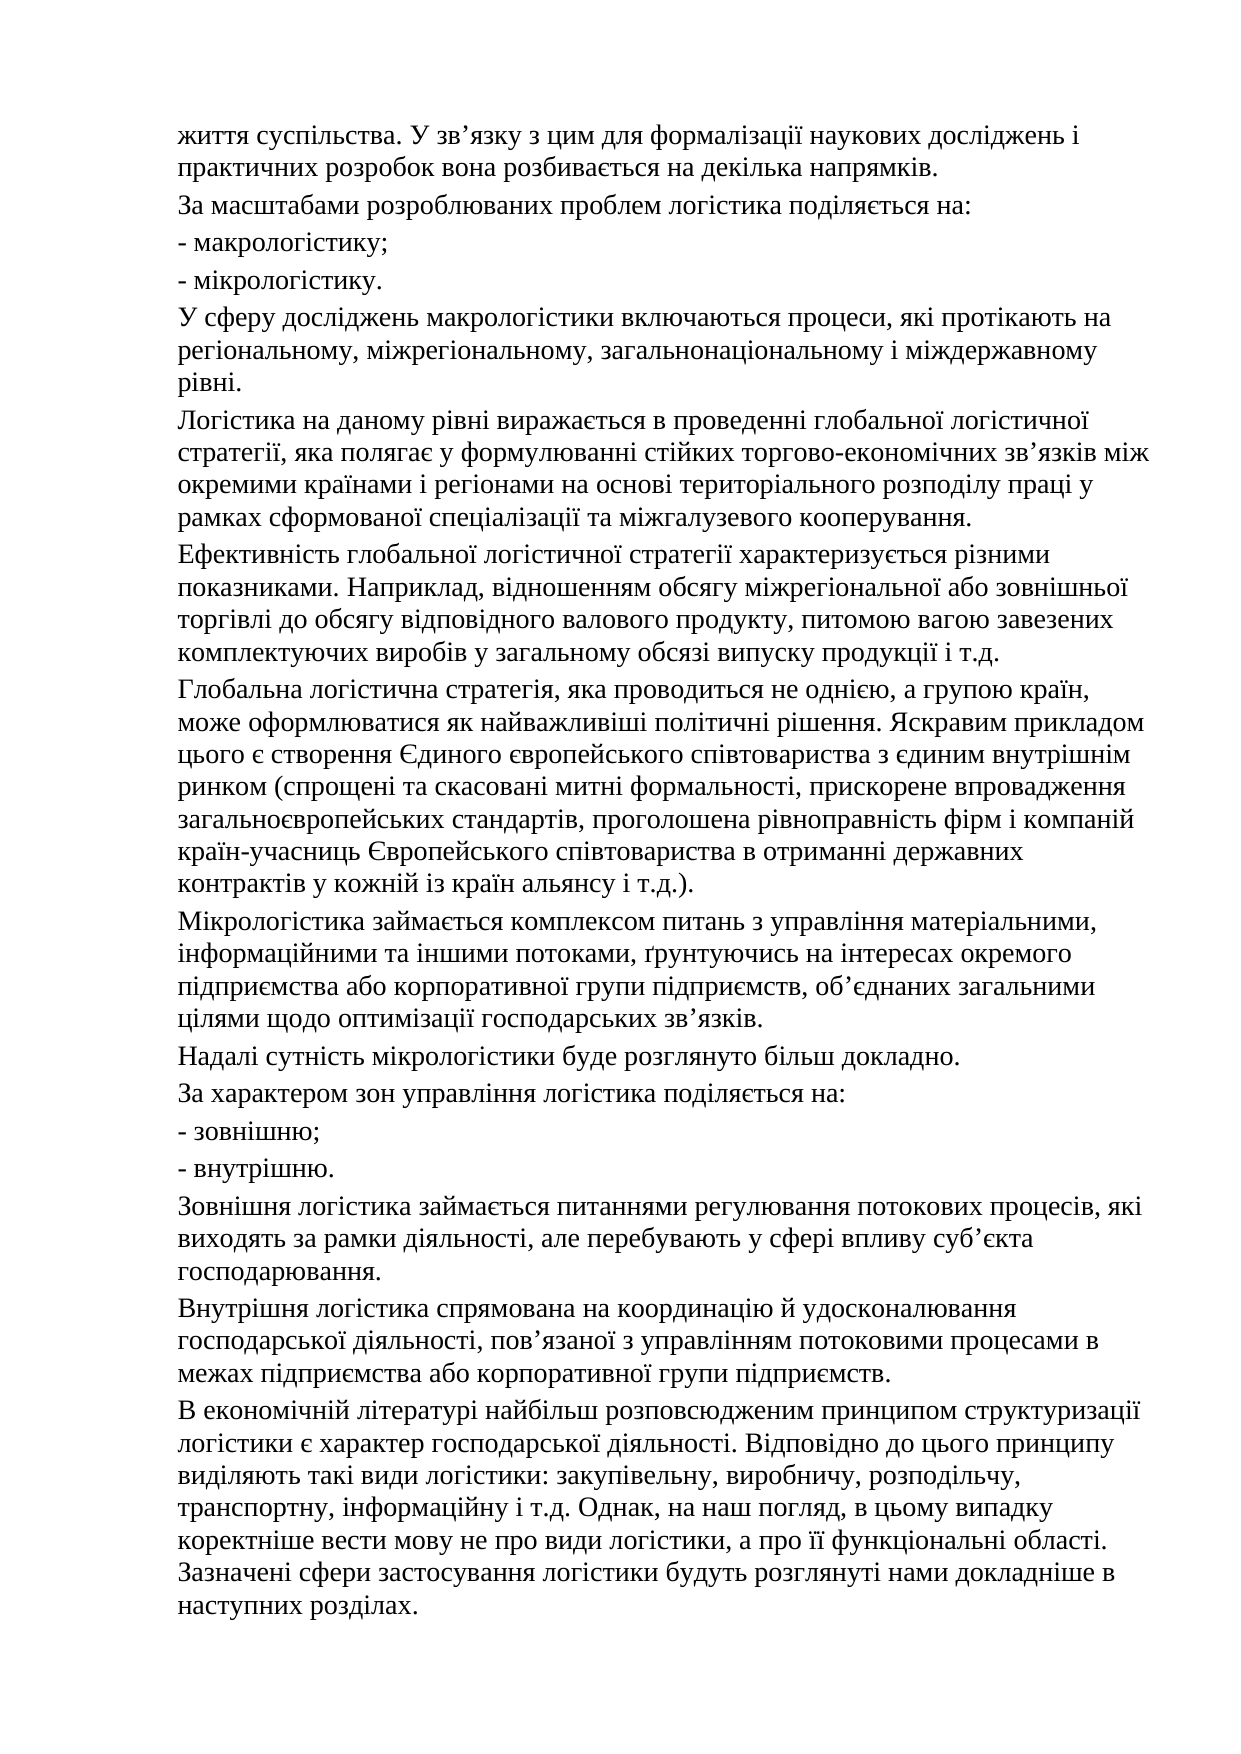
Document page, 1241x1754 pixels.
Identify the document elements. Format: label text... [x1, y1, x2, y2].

text За характером зон управління логістика поділяється на: [177, 1076, 1152, 1109]
text Надалі сутність мікрологістики буде розглянуто більш докладно. [177, 1039, 1152, 1071]
text - макрологістику; [177, 226, 1152, 258]
text Ефективність глобальної логістичної стратегії характеризується різними показниками. Наприклад, відношенням обсягу міжрегіональної або зовнішньої торгівлі до обсягу відповідного валового продукту, питомою вагою завезених комплектуючих виробів у загальному обсязі випуску продукції і т.д. [177, 537, 1152, 667]
text За масштабами розроблюваних проблем логістика поділяється на: [177, 188, 1152, 220]
text - внутрішню. [177, 1151, 1152, 1184]
text У сферу досліджень макрологістики включаються процеси, які протікають на регіональному, міжрегіональному, загальнонаціональному і міждержавному рівні. [177, 301, 1152, 398]
text - мікрологістику. [177, 263, 1152, 295]
text Внутрішня логістика спрямована на координацію й удосконалювання господарської діяльності, пов’язаної з управлінням потоковими процесами в межах підприємства або корпоративної групи підприємств. [177, 1291, 1152, 1388]
text - зовнішню; [177, 1114, 1152, 1146]
text В економічній літературі найбільш розповсюдженим принципом структуризації логістики є характер господарської діяльності. Відповідно до цього принципу виділяють такі види логістики: закупівельну, виробничу, розподільчу, транспортну, інформаційну і т.д. Однак, на наш погляд, в цьому випадку коректніше вести мову не про види логістики, а про її функціональні області. Зазначені сфери застосування логістики будуть розглянуті нами докладніше в наступних розділах. [177, 1393, 1152, 1620]
text Логістика на даному рівні виражається в проведенні глобальної логістичної стратегії, яка полягає у формулюванні стійких торгово-економічних зв’язків між окремими країнами і регіонами на основі територіального розподілу праці у рамках сформованої спеціалізації та міжгалузевого кооперування. [177, 403, 1152, 532]
text Глобальна логістична стратегія, яка проводиться не однією, а групою країн, може оформлюватися як найважливіші політичні рішення. Яскравим прикладом цього є створення Єдиного європейського співтовариства з єдиним внутрішнім ринком (спрощені та скасовані митні формальності, прискорене впровадження загальноєвропейських стандартів, проголошена рівноправність фірм і компаній країн-учасниць Європейського співтовариства в отриманні державних контрактів у кожній із країн альянсу і т.д.). [177, 672, 1152, 899]
text Мікрологістика займається комплексом питань з управління матеріальними, інформаційними та іншими потоками, ґрунтуючись на інтересах окремого підприємства або корпоративної групи підприємств, об’єднаних загальними цілями щодо оптимізації господарських зв’язків. [177, 904, 1152, 1034]
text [177, 118, 1152, 183]
text Зовнішня логістика займається питаннями регулювання потокових процесів, які виходять за рамки діяльності, але перебувають у сфері впливу суб’єкта господарювання. [177, 1189, 1152, 1286]
